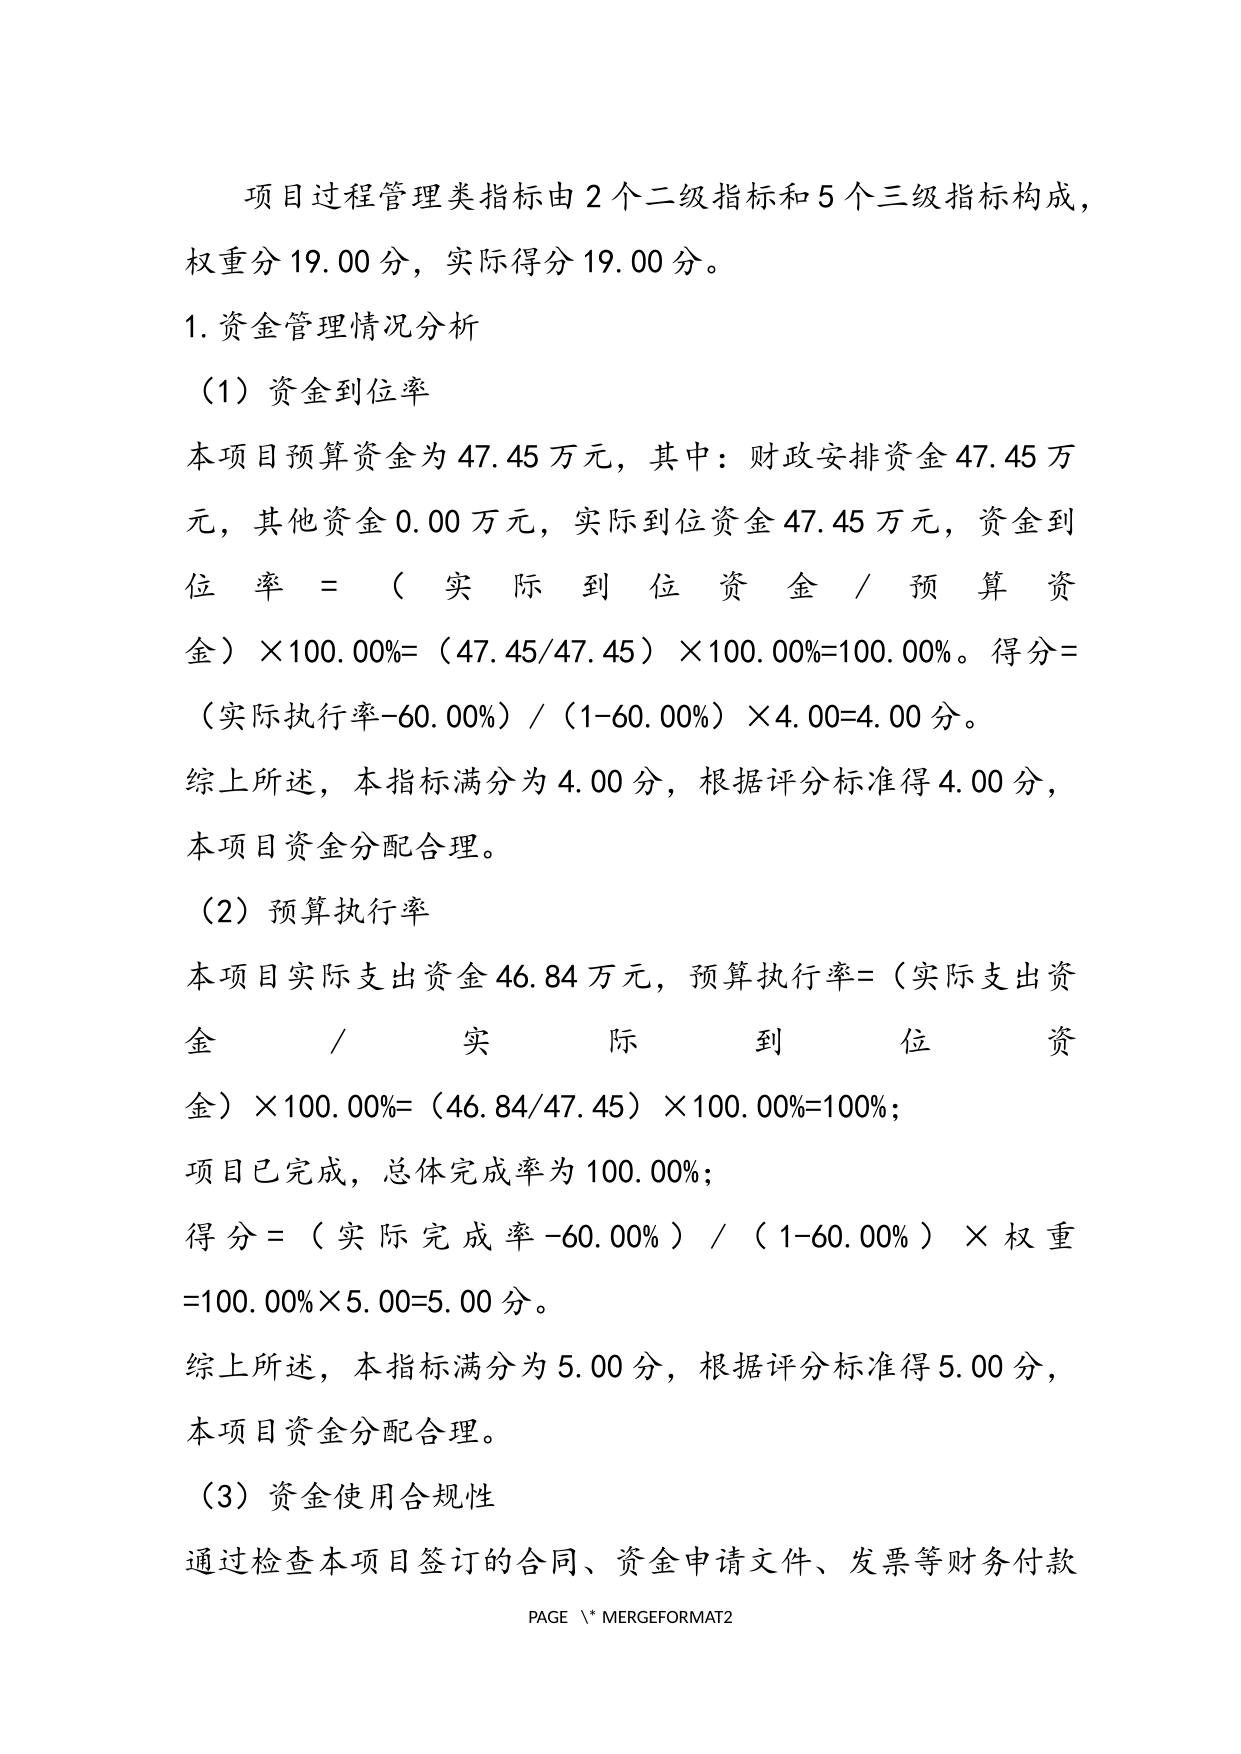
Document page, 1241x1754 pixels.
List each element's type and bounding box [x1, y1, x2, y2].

text [183, 162, 1078, 1592]
